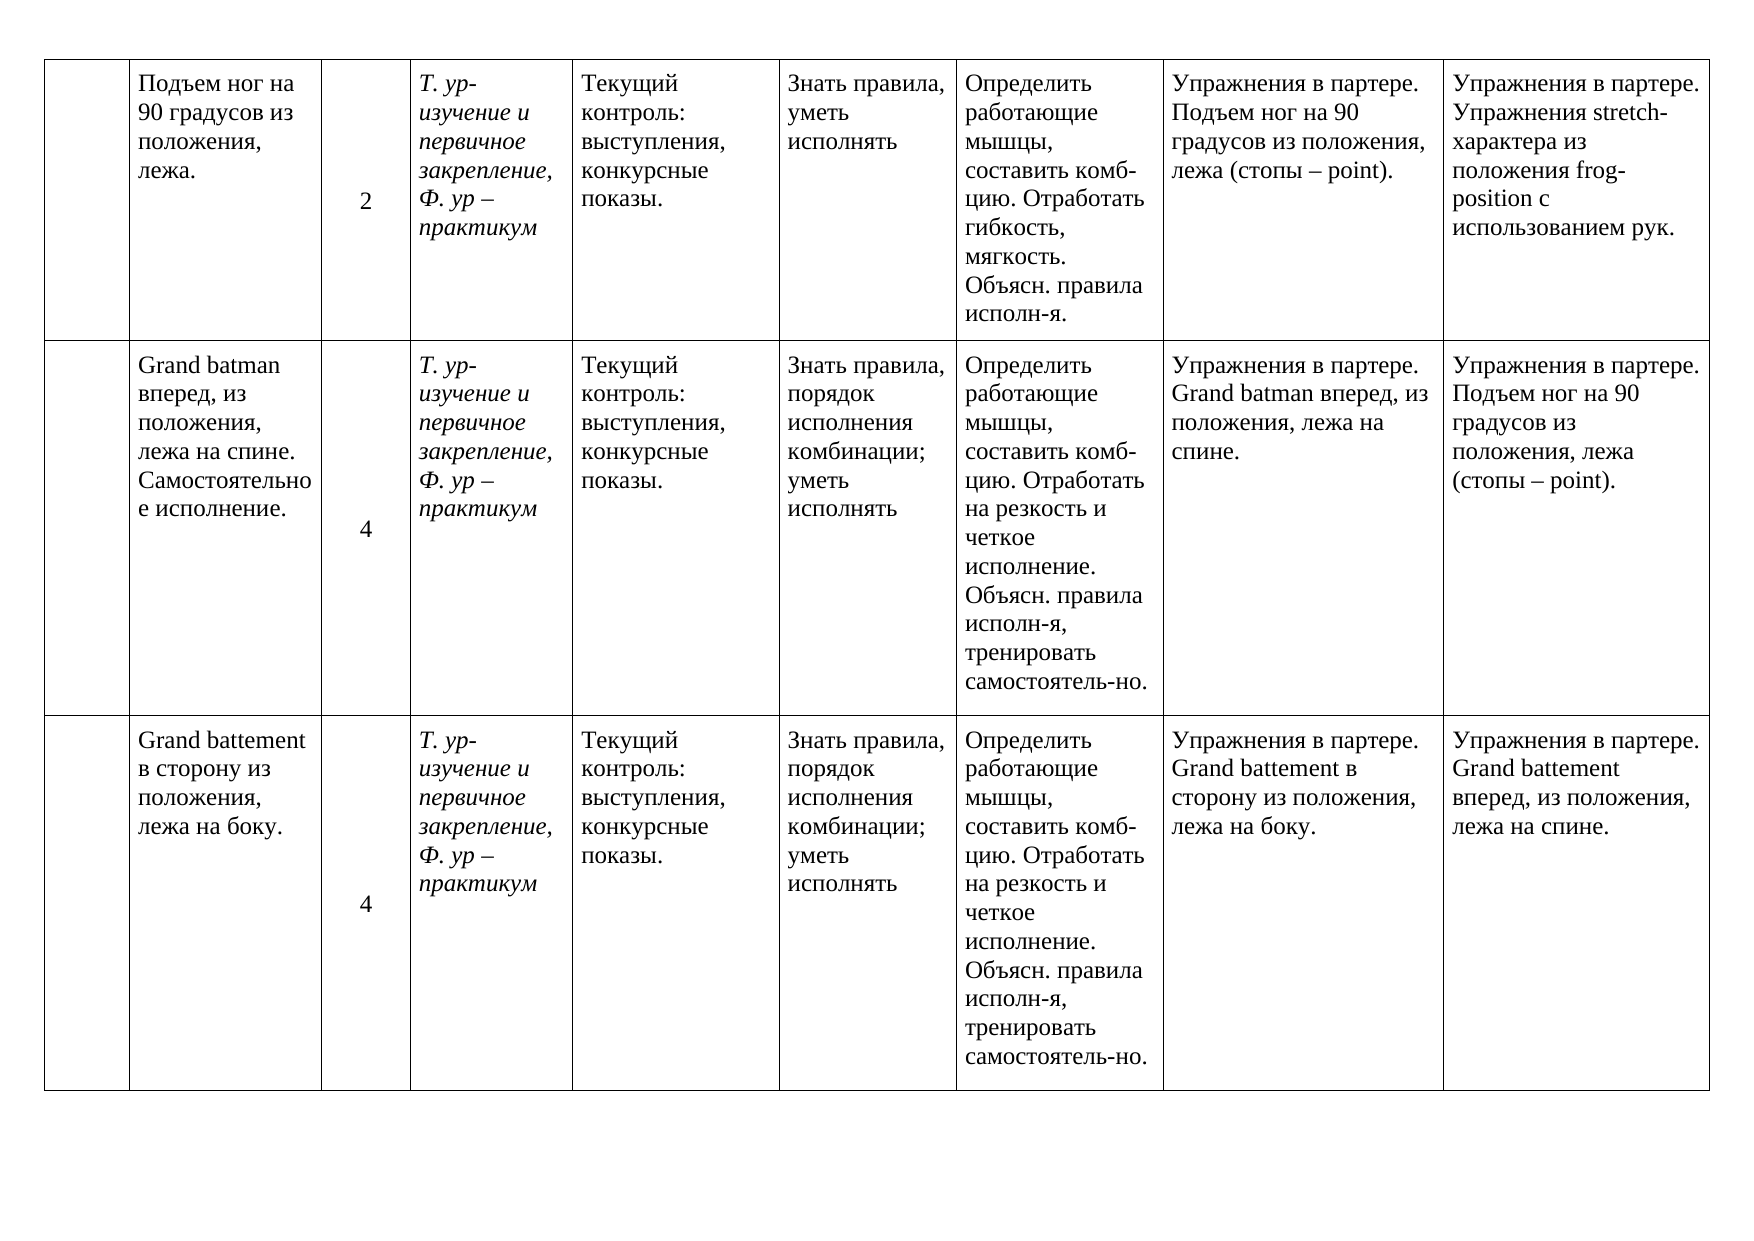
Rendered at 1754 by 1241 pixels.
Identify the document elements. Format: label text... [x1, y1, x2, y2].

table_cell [957, 60, 1163, 340]
table_cell Знать правила, порядок исполнения комбинации; уметь исполнять [780, 341, 956, 715]
table_cell Упражнения в партере. Grand battement вперед, из положения, лежа на спине. [1444, 716, 1709, 1090]
table_cell 4 [322, 341, 410, 715]
table_cell Упражнения в партере. Подъем ног на 90 градусов из положения, лежа (стопы – point). [1444, 341, 1709, 715]
table_cell Упражнения в партере. Grand battement в сторону из положения, лежа на боку. [1164, 716, 1443, 1090]
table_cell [780, 60, 956, 340]
table_cell Определить работающие мышцы, составить комб-цию. Отработать на резкость и четкое исполнение. Объясн. правила исполн-я, тренировать самостоятель-но. [957, 341, 1163, 715]
table_cell Упражнения в партере. Подъем ног на 90 градусов из положения, лежа (стопы – point). [1164, 60, 1443, 340]
table_cell Упражнения в партере. Grand batman вперед, из положения, лежа на спине. [1164, 341, 1443, 715]
table_cell Т. ур- изучение и первичное закрепление, Ф. ур –практикум [411, 716, 572, 1090]
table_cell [573, 60, 779, 340]
table_cell [45, 341, 129, 715]
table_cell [411, 60, 572, 340]
table_cell Grand batman вперед, из положения, лежа на спине. Самостоятельное исполнение. [130, 341, 321, 715]
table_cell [957, 716, 1163, 1090]
table_cell Т. ур- изучение и первичное закрепление, Ф. ур –практикум [411, 341, 572, 715]
table_cell Grand battement в сторону из положения, лежа на боку. [130, 716, 321, 1090]
table_cell Текущий контроль: выступления, конкурсные показы. [573, 716, 779, 1090]
table_cell 2 [322, 60, 410, 340]
table_cell Упражнения в партере. Упражнения stretch-характера из положения frog-position с использованием рук. [1444, 60, 1709, 340]
table_cell Подъем ног на 90 градусов из положения, лежа. [130, 60, 321, 340]
table_cell Текущий контроль: выступления, конкурсные показы. [573, 341, 779, 715]
table_cell [45, 716, 129, 1090]
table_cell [780, 716, 956, 1090]
table_cell 4 [322, 716, 410, 1090]
table_cell [45, 60, 129, 340]
